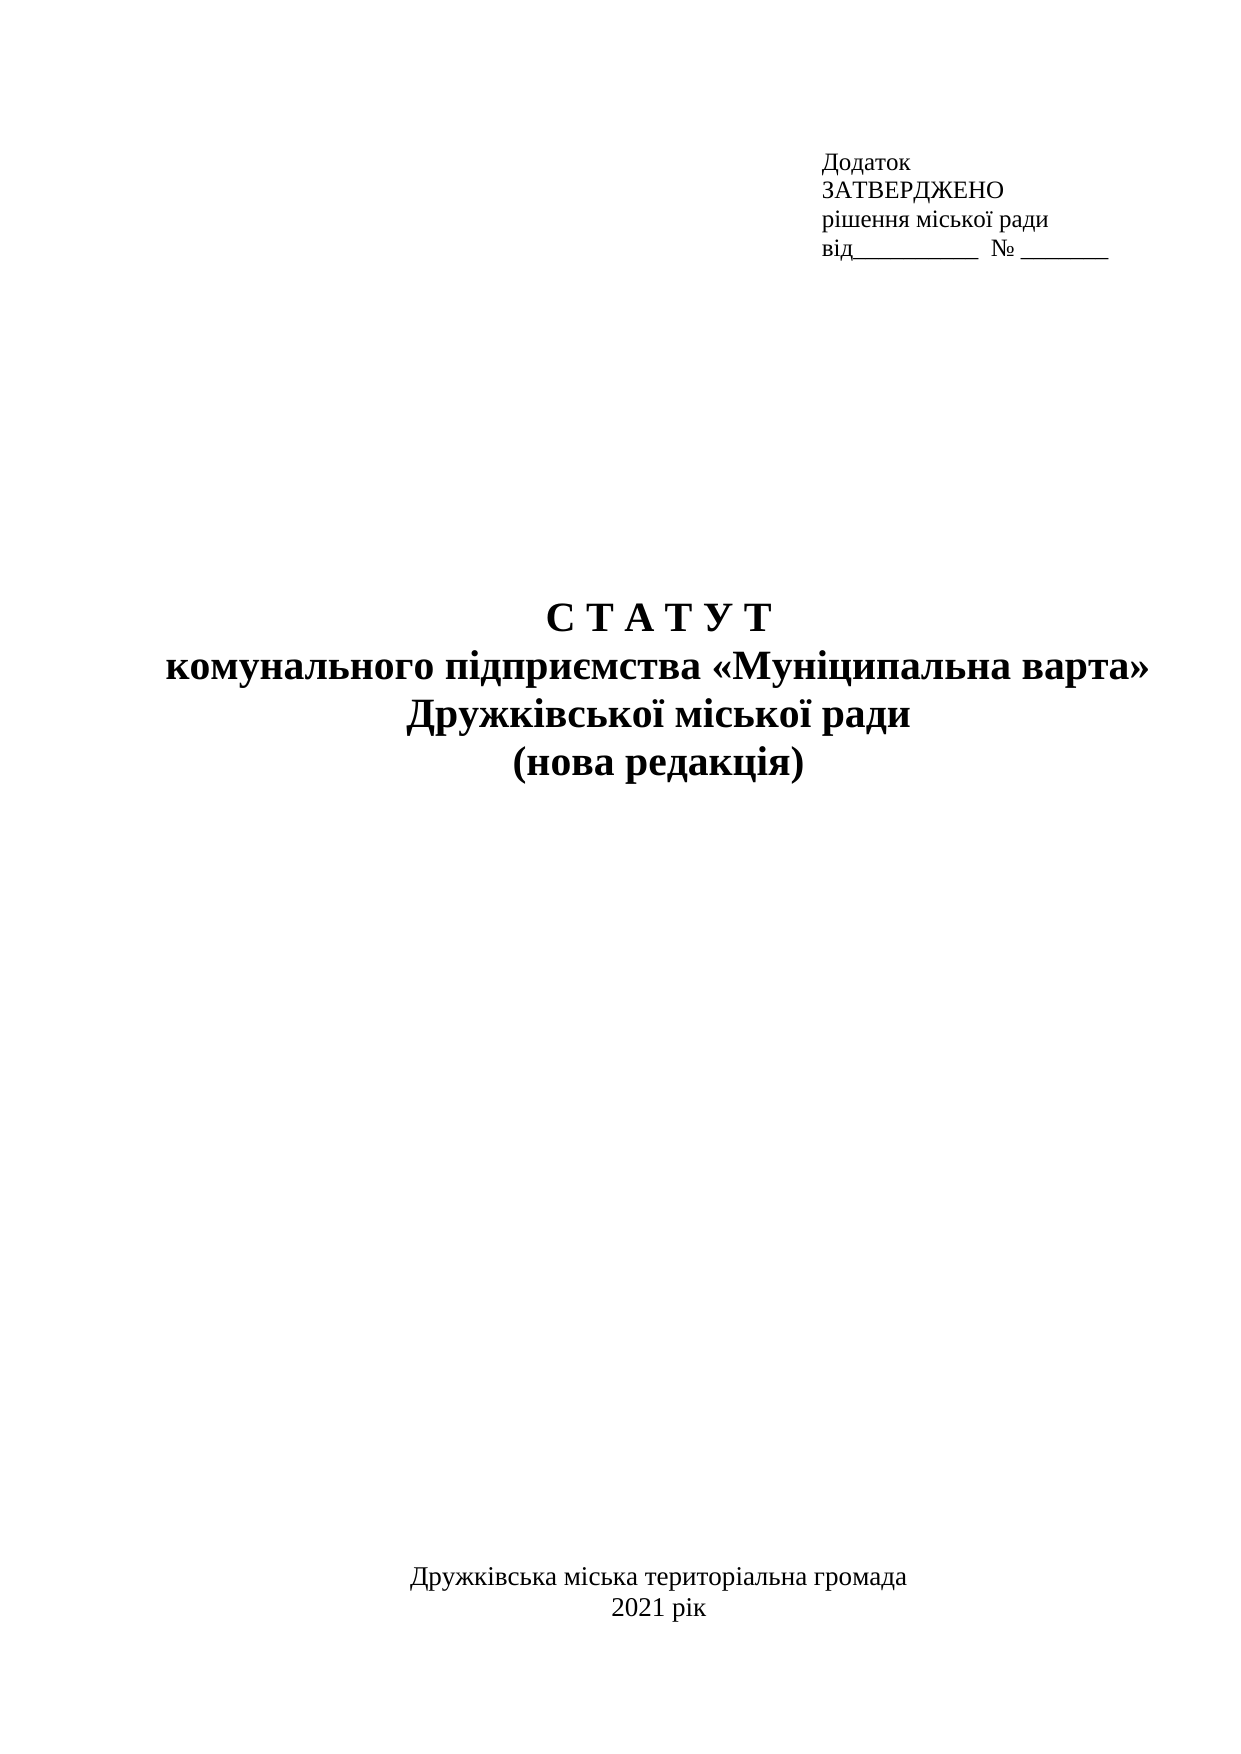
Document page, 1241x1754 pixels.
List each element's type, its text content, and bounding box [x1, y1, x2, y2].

text рішення міської ради [165, 204, 1152, 233]
text ЗАТВЕРДЖЕНО [165, 176, 1152, 204]
text від__________ № _______ [165, 233, 1152, 262]
text Дружківська міська територіальна громада [165, 1560, 1152, 1592]
text Дружківської міської ради [165, 688, 1152, 736]
text комунального підприємства «Муніципальна варта» [165, 640, 1152, 688]
text С Т А Т У Т [165, 592, 1152, 640]
text (нова редакція) [165, 736, 1152, 784]
text 2021 рік [165, 1592, 1152, 1623]
text Додаток [165, 147, 1152, 176]
